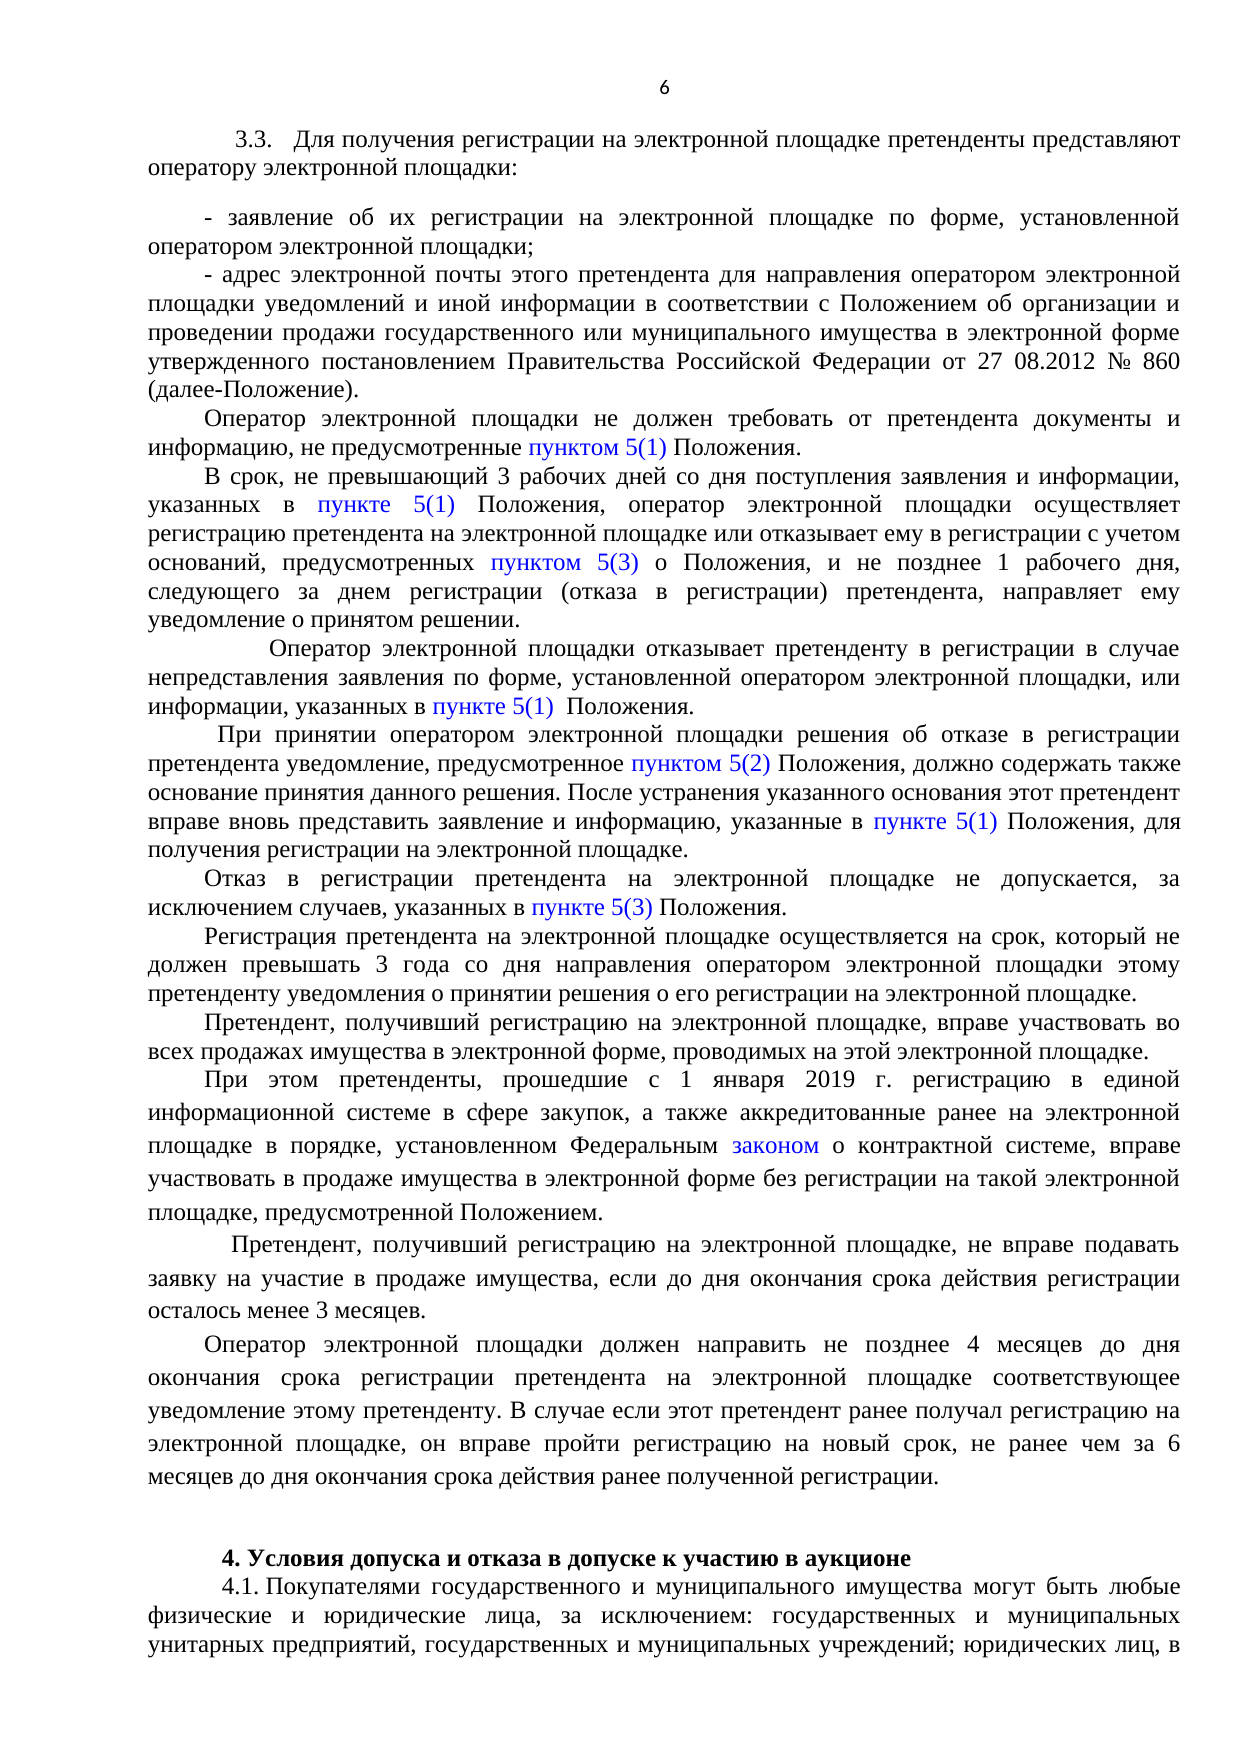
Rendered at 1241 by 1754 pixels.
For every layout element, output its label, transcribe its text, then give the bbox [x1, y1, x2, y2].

text Претендент, получивший регистрацию на электронной площадке, не вправе подавать заявку на участие в продаже имущества, если до дня окончания срока действия регистрации осталось менее 3 месяцев. [148, 1229, 1181, 1324]
text - заявление об их регистрации на электронной площадке по форме, установленной оператором электронной площадки; [148, 202, 1181, 259]
text - адрес электронной почты этого претендента для направления оператором электронной площадки уведомлений и иной информации в соответствии с Положением об организации и проведении продажи государственного или муниципального имущества в электронной форме утвержденного постановлением Правительства Российской Федерации от 27 08.2012 № 860 (далее-Положение). [148, 259, 1181, 403]
text Оператор электронной площадки не должен требовать от претендента документы и информацию, не предусмотренные пунктом 5(1) Положения. [148, 403, 1181, 461]
text Регистрация претендента на электронной площадке осуществляется на срок, который не должен превышать 3 года со дня направления оператором электронной площадки этому претенденту уведомления о принятии решения о его регистрации на электронной площадке. [148, 921, 1181, 1007]
text При этом претенденты, прошедшие с 1 января 2019 г. регистрацию в единой информационной системе в сфере закупок, а также аккредитованные ранее на электронной площадке в порядке, установленном Федеральным законом о контрактной системе, вправе участвовать в продаже имущества в электронной форме без регистрации на такой электронной площадке, предусмотренной Положением. [148, 1064, 1181, 1225]
text В срок, не превышающий 3 рабочих дней со дня поступления заявления и информации, указанных в пункте 5(1) Положения, оператор электронной площадки осуществляет регистрацию претендента на электронной площадке или отказывает ему в регистрации с учетом оснований, предусмотренных пунктом 5(3) о Положения, и не позднее 1 рабочего дня, следующего за днем регистрации (отказа в регистрации) претендента, направляет ему уведомление о принятом решении. [148, 461, 1181, 633]
text Отказ в регистрации претендента на электронной площадке не допускается, за исключением случаев, указанных в пункте 5(3) Положения. [148, 863, 1181, 921]
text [148, 1571, 1181, 1658]
text При принятии оператором электронной площадки решения об отказе в регистрации претендента уведомление, предусмотренное пунктом 5(2) Положения, должно содержать также основание принятия данного решения. После устранения указанного основания этот претендент вправе вновь представить заявление и информацию, указанные в пункте 5(1) Положения, для получения регистрации на электронной площадке. [148, 719, 1181, 863]
text 4. Условия допуска и отказа в допуске к участию в аукционе [148, 1543, 1181, 1571]
text Претендент, получивший регистрацию на электронной площадке, вправе участвовать во всех продажах имущества в электронной форме, проводимых на этой электронной площадке. [148, 1007, 1181, 1064]
text Оператор электронной площадки должен направить не позднее 4 месяцев до дня окончания срока регистрации претендента на электронной площадке соответствующее уведомление этому претенденту. В случае если этот претендент ранее получал регистрацию на электронной площадке, он вправе пройти регистрацию на новый срок, не ранее чем за 6 месяцев до дня окончания срока действия ранее полученной регистрации. [148, 1329, 1181, 1489]
text Оператор электронной площадки отказывает претенденту в регистрации в случае непредставления заявления по форме, установленной оператором электронной площадки, или информации, указанных в пункте 5(1) Положения. [148, 633, 1181, 719]
text 3.3. Для получения регистрации на электронной площадке претенденты представляют оператору электронной площадки: [148, 124, 1181, 181]
